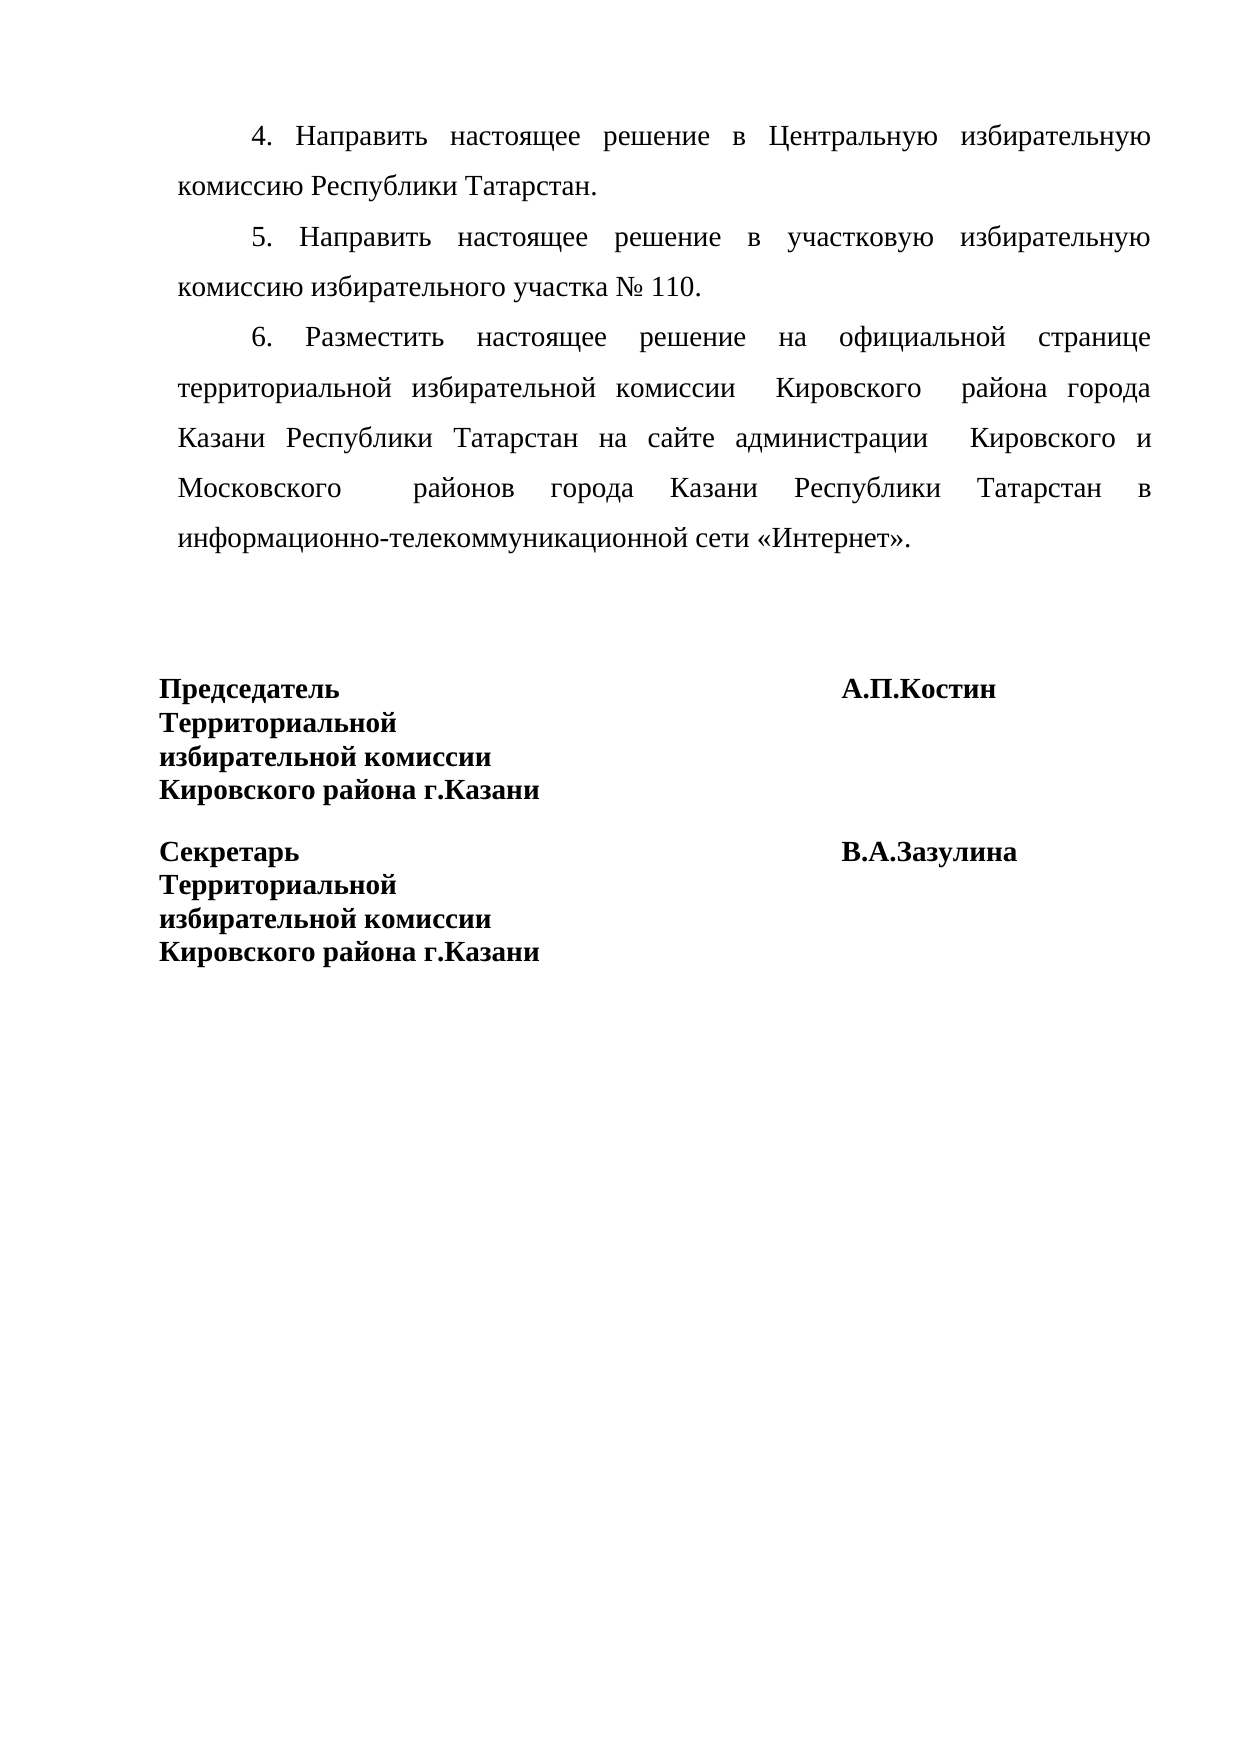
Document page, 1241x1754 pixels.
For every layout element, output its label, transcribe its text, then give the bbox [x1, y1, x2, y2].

table_cell Секретарь Территориальной избирательной комиссии Кировского района г.Казани [148, 834, 830, 1035]
text 5. Направить настоящее решение в участковую избирательную комиссию избирательного участка № 110. [177, 219, 1152, 303]
table_header Председатель Территориальной избирательной комиссии Кировского района г.Казани [148, 672, 830, 834]
text 4. Направить настоящее решение в Центральную избирательную комиссию Республики Татарстан. [177, 118, 1152, 202]
text 6. Разместить настоящее решение на официальной странице территориальной избирательной комиссии Кировского района города Казани Республики Татарстан на сайте администрации Кировского и Московского районов города Казани Республики Татарстан в информационно-телекоммуникационной сети «Интернет». [177, 319, 1152, 554]
table_header А.П.Костин [830, 672, 1139, 834]
table_cell В.А.Зазулина [830, 834, 1139, 1035]
